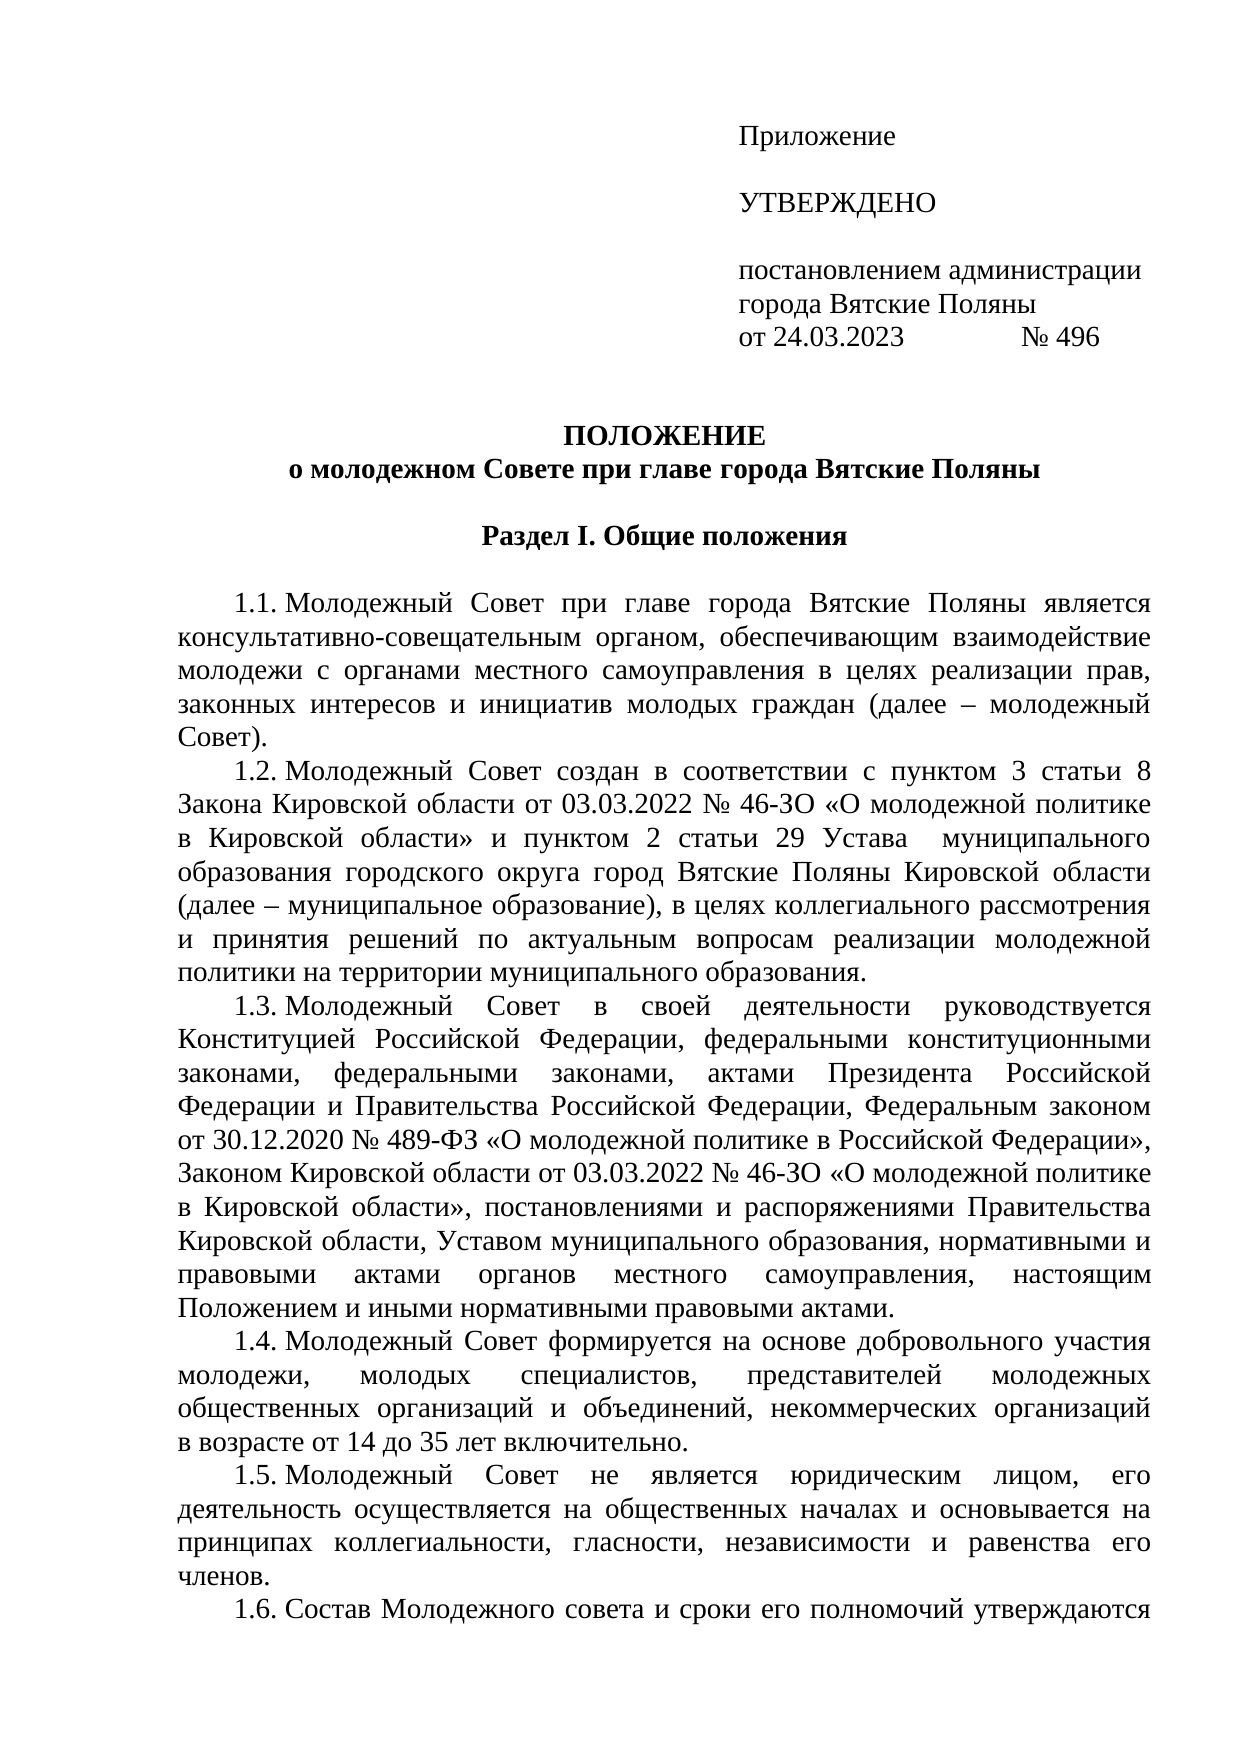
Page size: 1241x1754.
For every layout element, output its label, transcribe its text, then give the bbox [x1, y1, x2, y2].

title о молодежном Совете при главе города Вятские Поляны [177, 451, 1152, 485]
title Раздел I. Общие положения [177, 518, 1152, 552]
title ПОЛОЖЕНИЕ [177, 418, 1152, 451]
text от 24.03.2023 № 496 [177, 319, 1152, 353]
text 1.1. Молодежный Совет при главе города Вятские Поляны является консультативно-совещательным органом, обеспечивающим взаимодействие молодежи с органами местного самоуправления в целях реализации прав, законных интересов и инициатив молодых граждан (далее – молодежный Совет). [177, 585, 1152, 753]
text постановлением администрации [177, 252, 1152, 286]
text 1.5. Молодежный Совет не является юридическим лицом, его деятельность осуществляется на общественных началах и основывается на принципах коллегиальности, гласности, независимости и равенства его членов. [177, 1457, 1152, 1592]
text 1.3. Молодежный Совет в своей деятельности руководствуется Конституцией Российской Федерации, федеральными конституционными законами, федеральными законами, актами Президента Российской Федерации и Правительства Российской Федерации, Федеральным законом от 30.12.2020 № 489-ФЗ «О молодежной политике в Российской Федерации», Законом Кировской области от 03.03.2022 № 46-ЗО «О молодежной политике в Кировской области», постановлениями и распоряжениями Правительства Кировской области, Уставом муниципального образования, нормативными и правовыми актами органов местного самоуправления, настоящим Положением и иными нормативными правовыми актами. [177, 988, 1152, 1323]
text Приложение [177, 118, 1152, 152]
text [177, 1592, 1152, 1625]
text 1.4. Молодежный Совет формируется на основе добровольного участия молодежи, молодых специалистов, представителей молодежных общественных организаций и объединений, некоммерческих организаций в возрасте от 14 до 35 лет включительно. [177, 1323, 1152, 1457]
text города Вятские Поляны [177, 286, 1152, 319]
text УТВЕРЖДЕНО [177, 185, 1152, 219]
text 1.2. Молодежный Совет создан в соответствии с пунктом 3 статьи 8 Закона Кировской области от 03.03.2022 № 46-ЗО «О молодежной политике в Кировской области» и пунктом 2 статьи 29 Устава муниципального образования городского округа город Вятские Поляны Кировской области (далее – муниципальное образование), в целях коллегиального рассмотрения и принятия решений по актуальным вопросам реализации молодежной политики на территории муниципального образования. [177, 753, 1152, 988]
